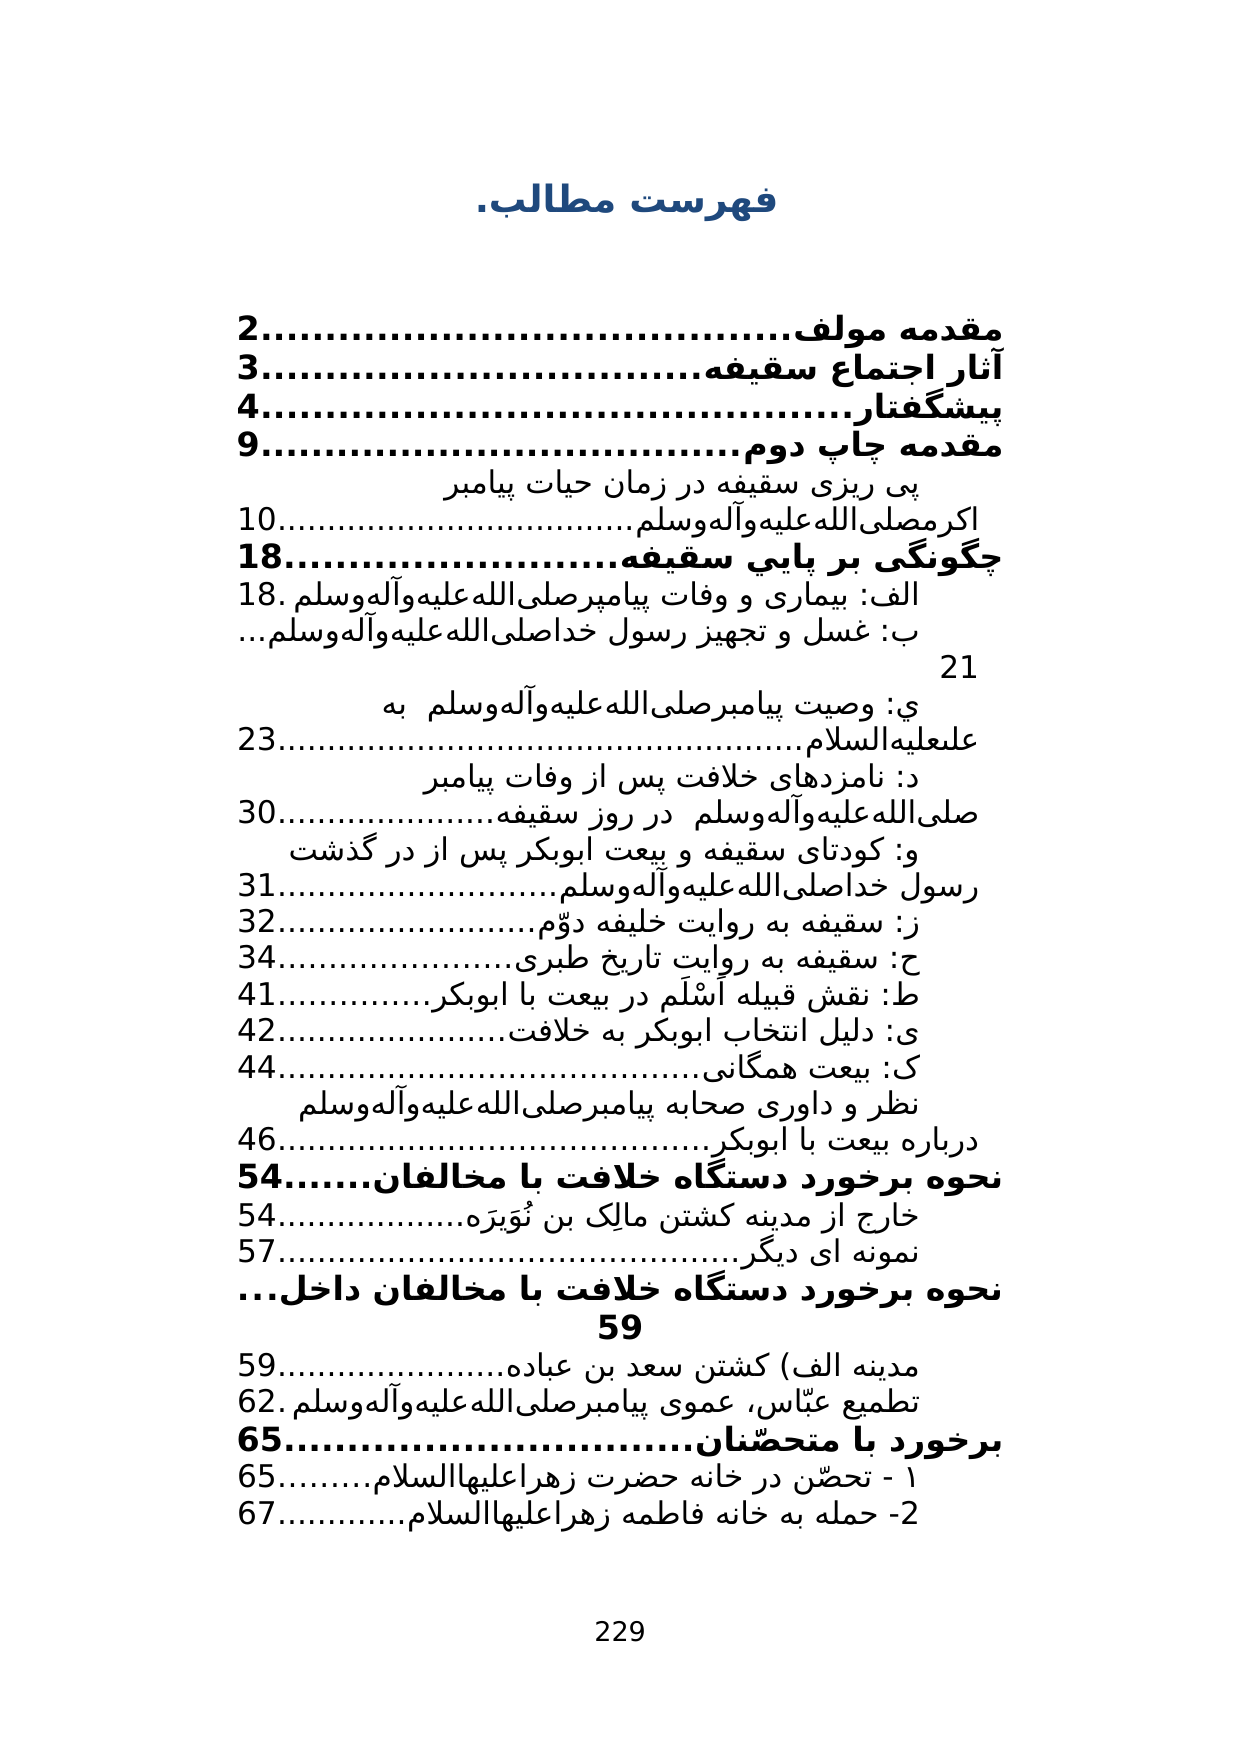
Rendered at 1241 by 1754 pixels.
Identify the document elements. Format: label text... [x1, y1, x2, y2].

subtitle فهرست مطالب. [236, 177, 1004, 221]
